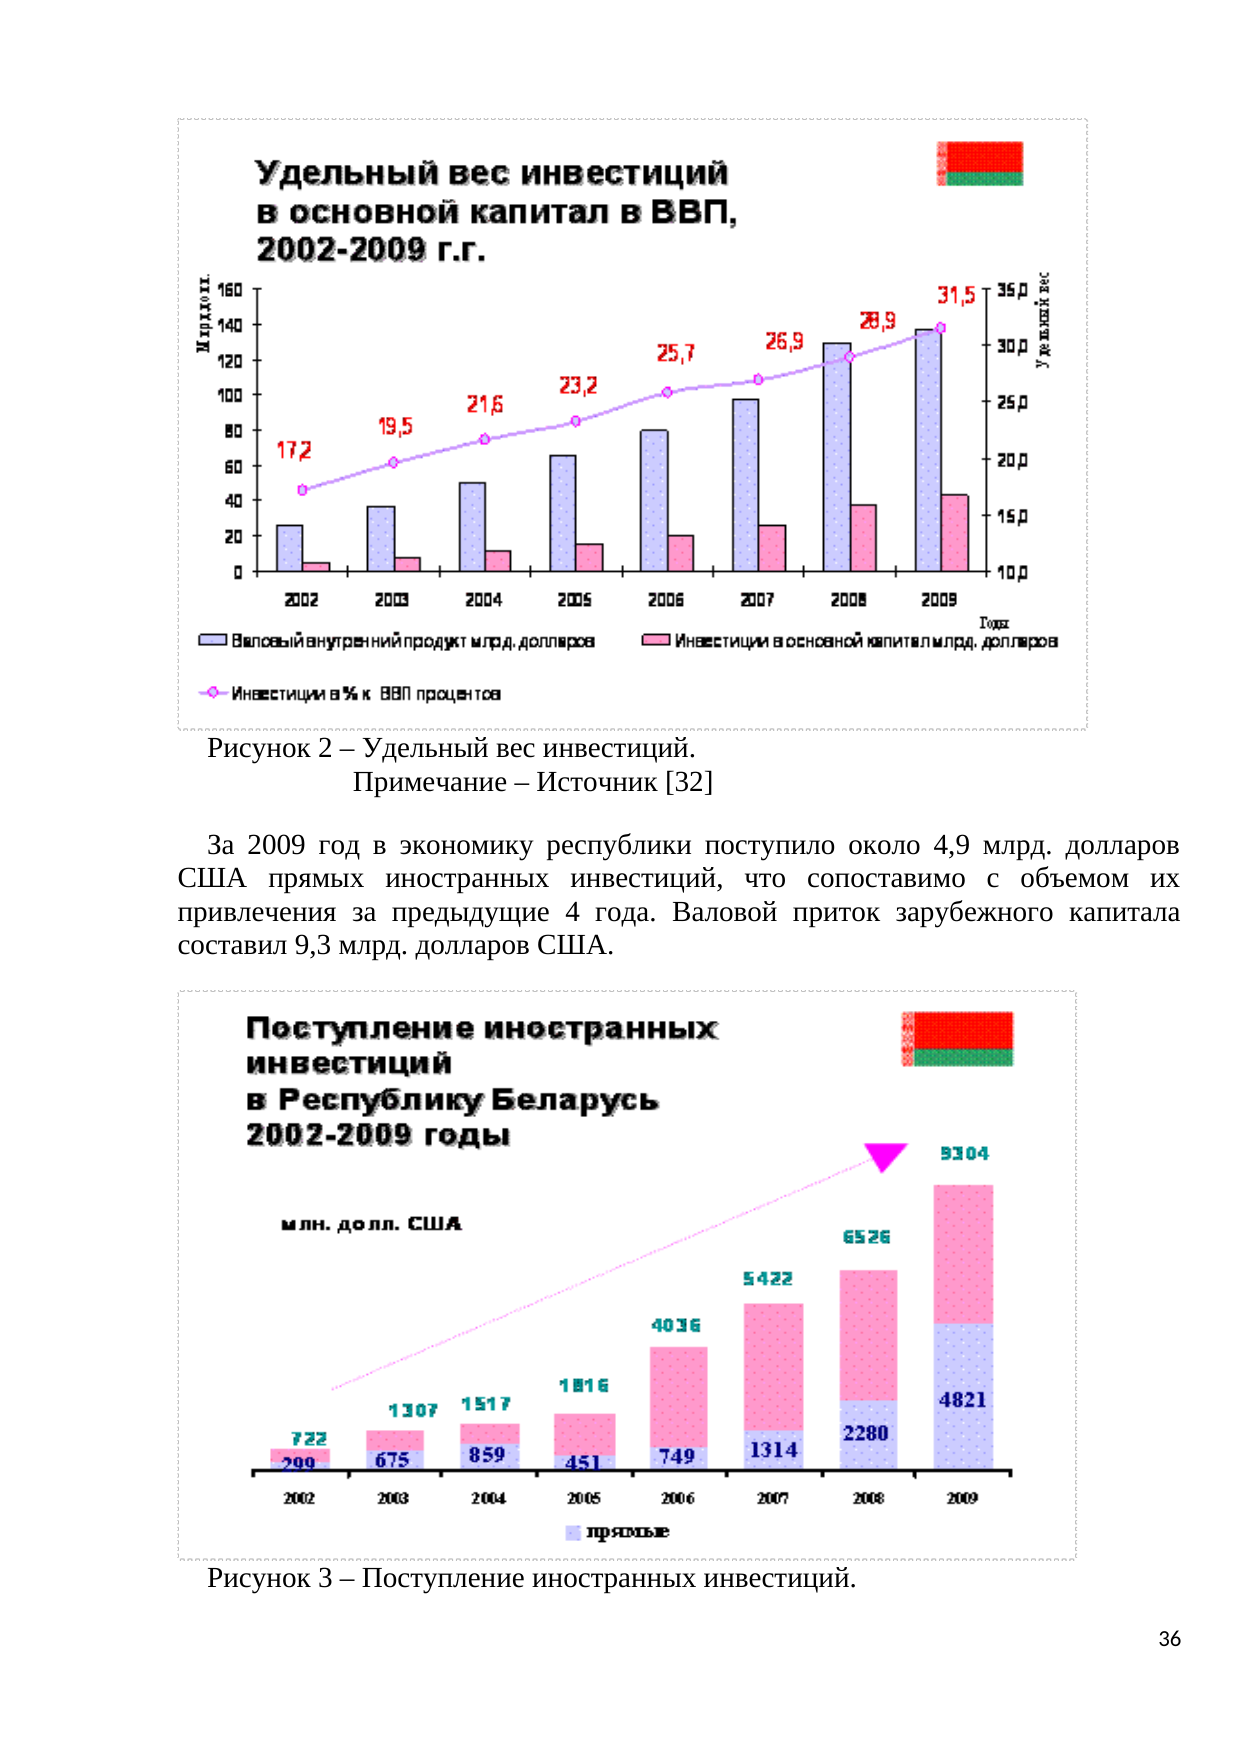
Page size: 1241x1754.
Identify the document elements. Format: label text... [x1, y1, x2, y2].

text Примечание – Источник [32] [177, 764, 1181, 798]
text Рисунок 2 – Удельный вес инвестиций. [177, 731, 1181, 764]
picture [177, 990, 1078, 1561]
text Рисунок 3 – Поступление иностранных инвестиций. [177, 1561, 1181, 1594]
text За 2009 год в экономику республики поступило около 4,9 млрд. долларов США прямых иностранных инвестиций, что сопоставимо с объемом их привлечения за предыдущие 4 года. Валовой приток зарубежного капитала составил 9,3 млрд. долларов США. [177, 827, 1181, 961]
picture [177, 118, 1089, 731]
